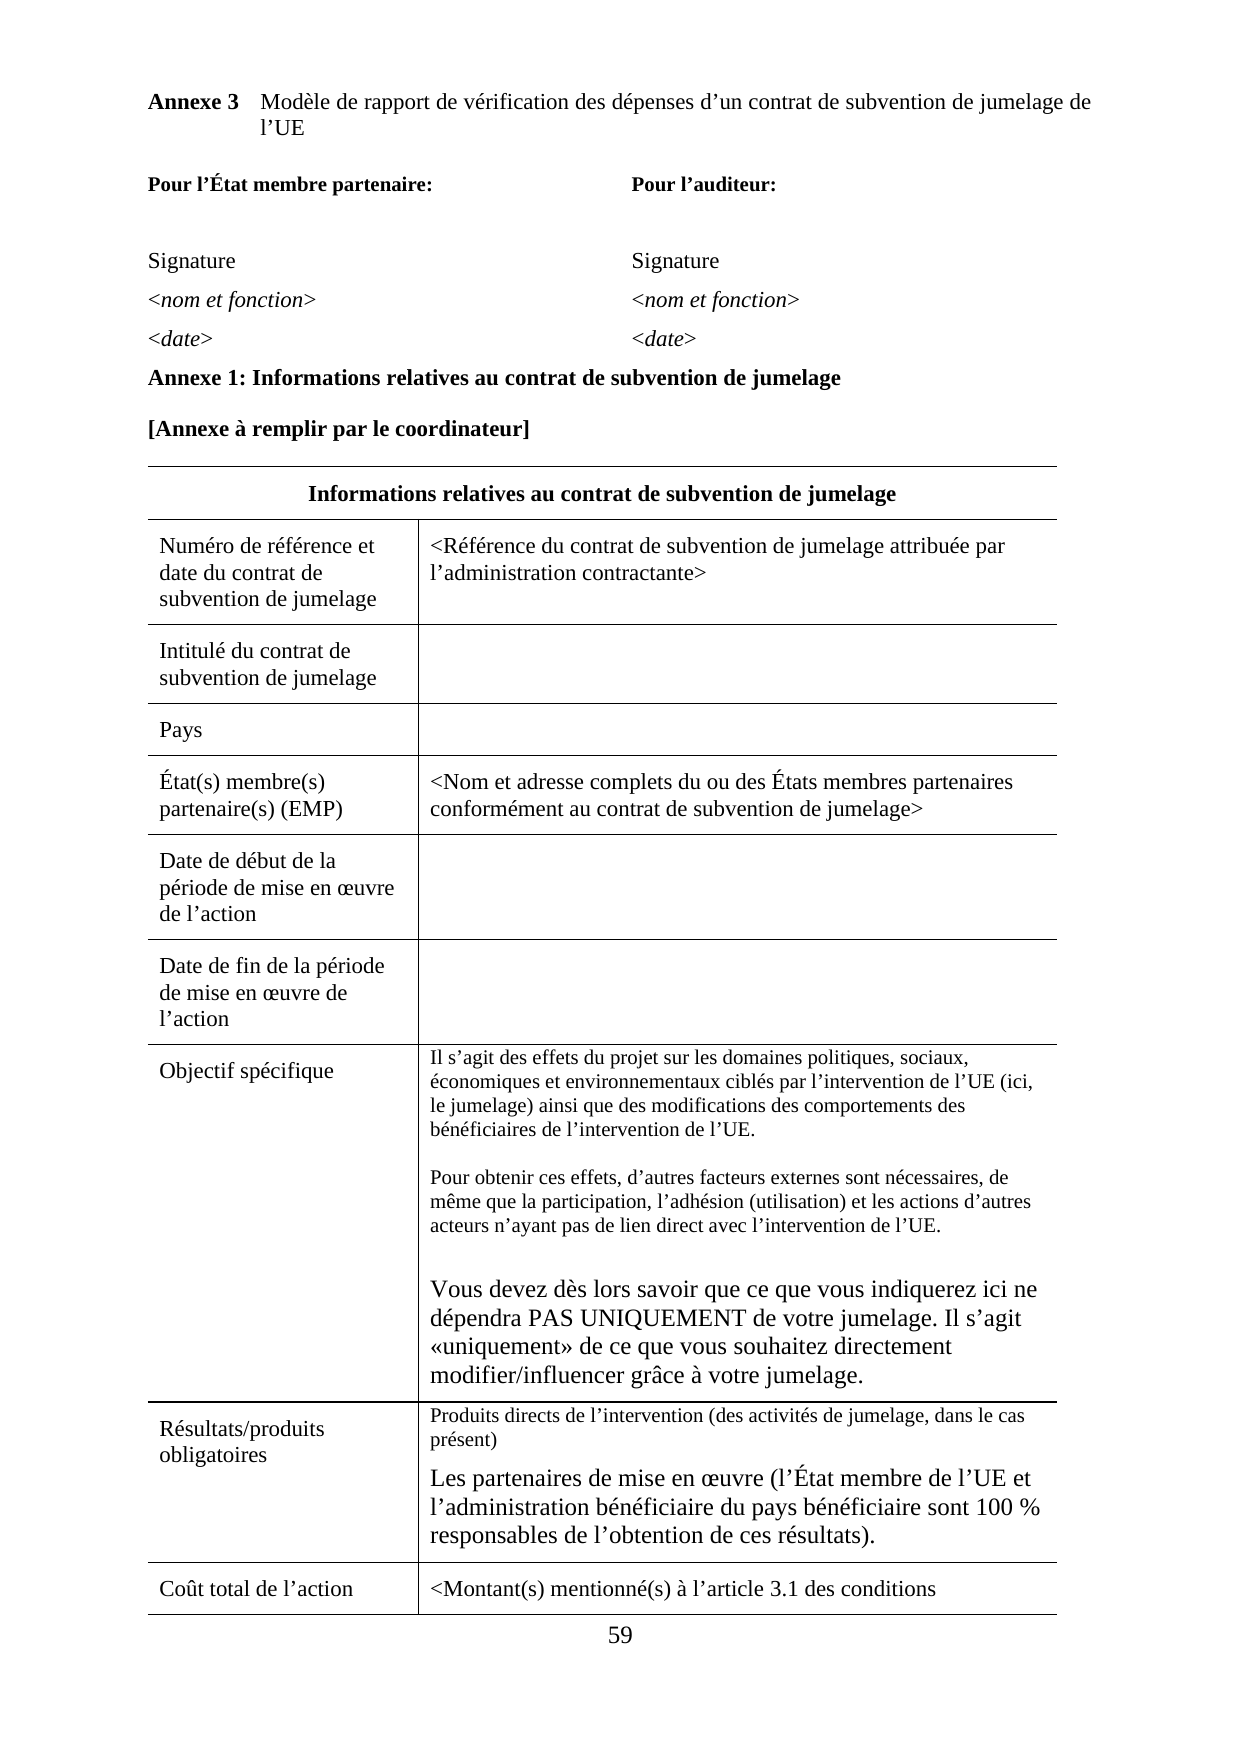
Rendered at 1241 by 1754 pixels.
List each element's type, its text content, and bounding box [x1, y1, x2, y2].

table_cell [419, 1563, 1057, 1614]
table_cell Date de début de la période de mise en œuvre de l’action [148, 835, 418, 939]
table_header Pour l’auditeur: Signature <nom et fonction> <date> [620, 160, 1104, 364]
table_cell Résultats/produits obligatoires [148, 1403, 418, 1562]
table_cell Intitulé du contrat de subvention de jumelage [148, 625, 418, 702]
table_cell Pays [148, 704, 418, 755]
text Annexe 1: Informations relatives au contrat de subvention de jumelage [148, 364, 1093, 391]
table_cell État(s) membre(s) partenaire(s) (EMP) [148, 756, 418, 834]
table_header Pour l’État membre partenaire: Signature <nom et fonction> <date> [136, 160, 620, 364]
table_cell [419, 835, 1057, 939]
table_cell Date de fin de la période de mise en œuvre de l’action [148, 940, 418, 1044]
table_cell [419, 625, 1057, 702]
text [Annexe à remplir par le coordinateur] [148, 415, 1093, 442]
table_cell Produits directs de l’intervention (des activités de jumelage, dans le cas présent) Les partenaires de mise en œuvre (l’État membre de l’UE et l’administration bénéficiaire du pays bénéficiaire sont 100 % responsables de l’obtention de ces résultats). [419, 1403, 1057, 1562]
table_cell <Référence du contrat de subvention de jumelage attribuée par l’administration contractante> [419, 520, 1057, 624]
table_cell [419, 940, 1057, 1044]
table_cell <Nom et adresse complets du ou des États membres partenaires conformément au contrat de subvention de jumelage> [419, 756, 1057, 834]
table_cell [419, 704, 1057, 755]
table_cell Objectif spécifique [148, 1045, 418, 1401]
table_cell Il s’agit des effets du projet sur les domaines politiques, sociaux, économiques et environnementaux ciblés par l’intervention de l’UE (ici, le jumelage) ainsi que des modifications des comportements des bénéficiaires de l’intervention de l’UE. Pour obtenir ces effets, d’autres facteurs externes sont nécessaires, de même que la participation, l’adhésion (utilisation) et les actions d’autres acteurs n’ayant pas de lien direct avec l’intervention de l’UE. Vous devez dès lors savoir que ce que vous indiquerez ici ne dépendra PAS UNIQUEMENT de votre jumelage. Il s’agit «uniquement» de ce que vous souhaitez directement modifier/influencer grâce à votre jumelage. [419, 1045, 1057, 1401]
table_cell Numéro de référence et date du contrat de subvention de jumelage [148, 520, 418, 624]
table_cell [148, 1563, 418, 1614]
table_header Informations relatives au contrat de subvention de jumelage [148, 467, 1057, 519]
text Annexe 3 Modèle de rapport de vérification des dépenses d’un contrat de subvention de jumelage de l’UE [148, 88, 1093, 141]
